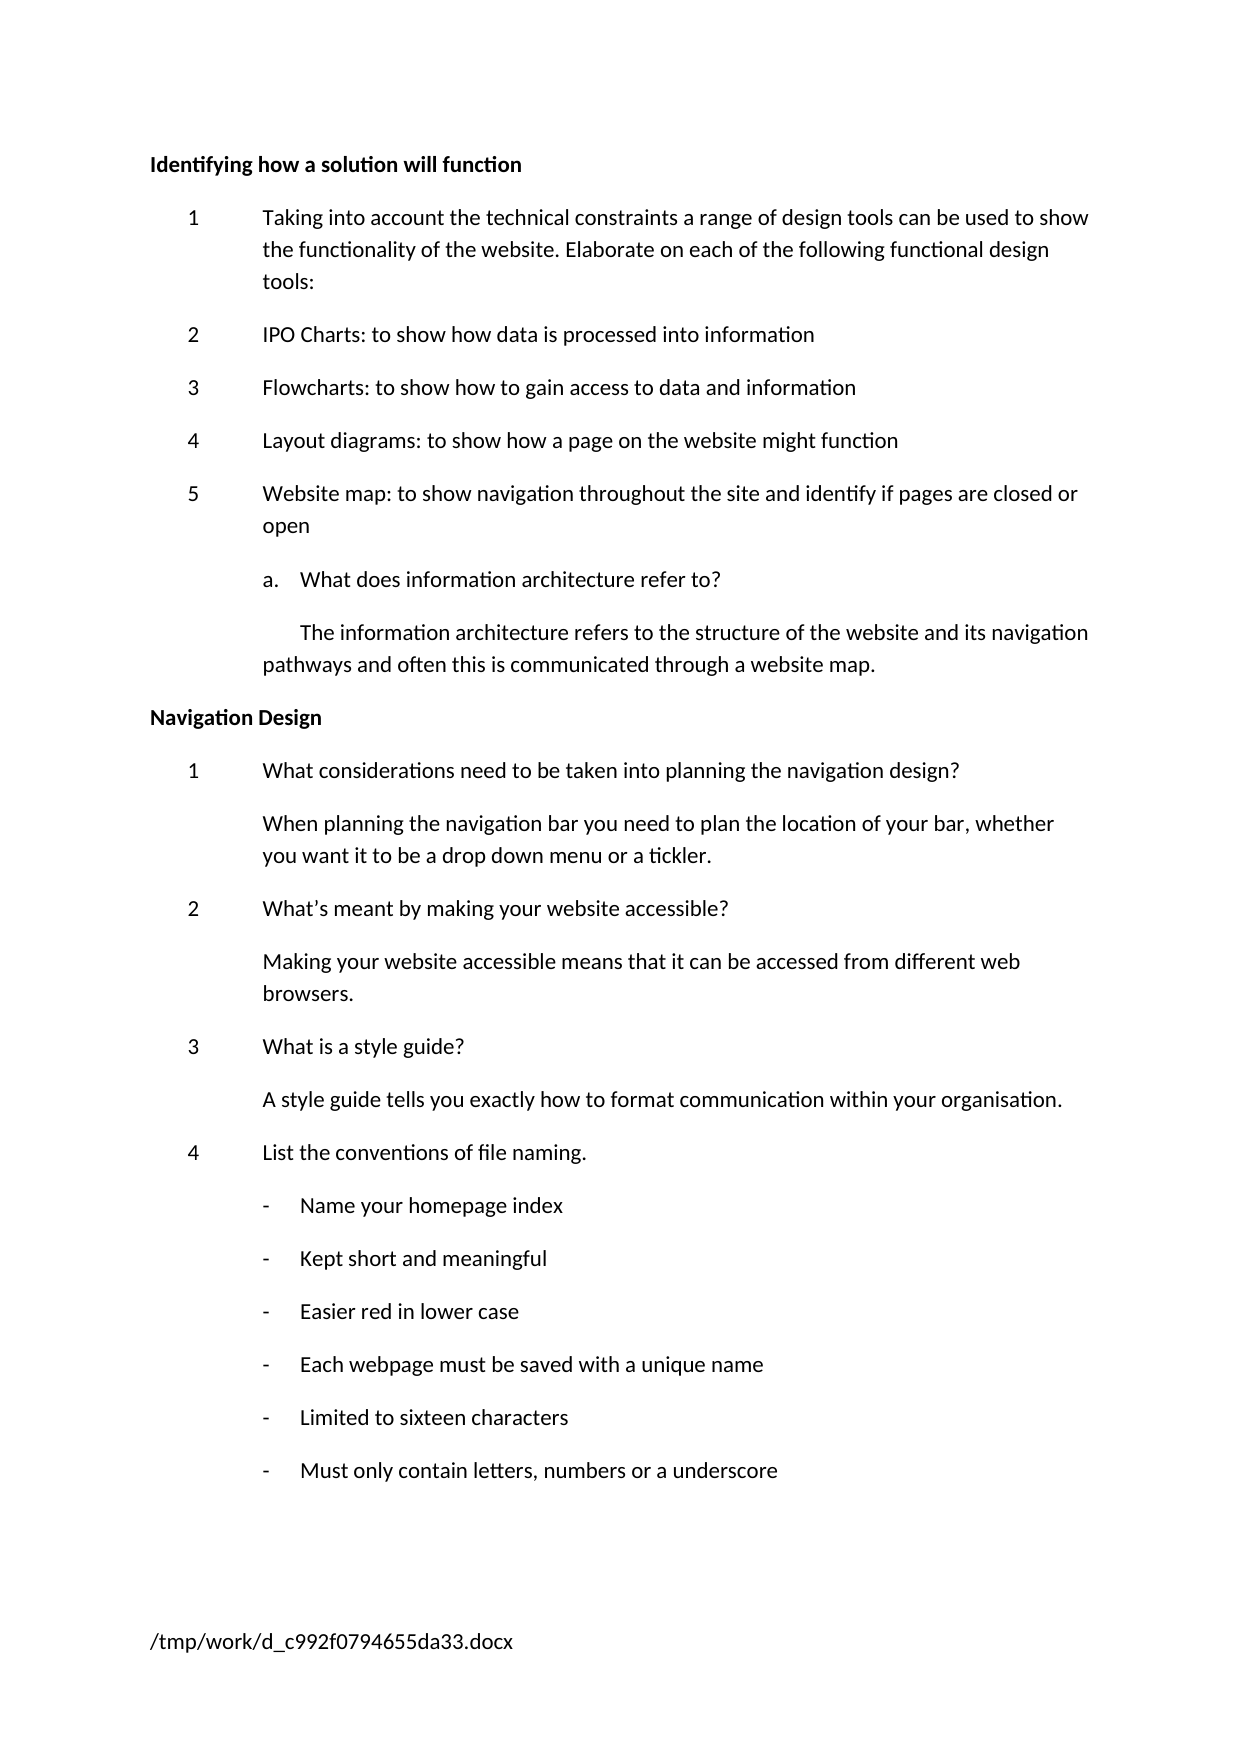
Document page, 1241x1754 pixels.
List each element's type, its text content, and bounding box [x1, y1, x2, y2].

list What does information architecture refer to? [262, 565, 1090, 593]
text A style guide tells you exactly how to format communication within your organisation. [262, 1085, 1090, 1113]
list Layout diagrams: to show how a page on the website might function [187, 426, 1090, 454]
list Must only contain letters, numbers or a underscore [262, 1457, 1090, 1484]
list Flowcharts: to show how to gain access to data and information [187, 373, 1090, 401]
list Kept short and meaningful [262, 1244, 1090, 1272]
text When planning the navigation bar you need to plan the location of your bar, whether you want it to be a drop down menu or a tickler. [262, 809, 1090, 869]
list What is a style guide? [187, 1032, 1090, 1060]
list Website map: to show navigation throughout the site and identify if pages are closed or open [187, 479, 1090, 540]
list Navigation Design [150, 703, 1090, 731]
list What’s meant by making your website accessible? [187, 894, 1090, 922]
text Making your website accessible means that it can be accessed from different web browsers. [262, 947, 1090, 1007]
list Name your homepage index [262, 1191, 1090, 1219]
list List the conventions of file naming. [187, 1138, 1090, 1166]
list Each webpage must be saved with a unique name [262, 1351, 1090, 1378]
list Limited to sixteen characters [262, 1403, 1090, 1432]
list Easier red in lower case [262, 1297, 1090, 1326]
list Taking into account the technical constraints a range of design tools can be used to show the functionality of the website. Elaborate on each of the following functional design tools: [187, 203, 1090, 295]
text The information architecture refers to the structure of the website and its navigation pathways and often this is communicated through a website map. [262, 618, 1090, 678]
list Identifying how a solution will function [150, 150, 1090, 178]
list IPO Charts: to show how data is processed into information [187, 320, 1090, 348]
list What considerations need to be taken into planning the navigation design? [187, 756, 1090, 784]
